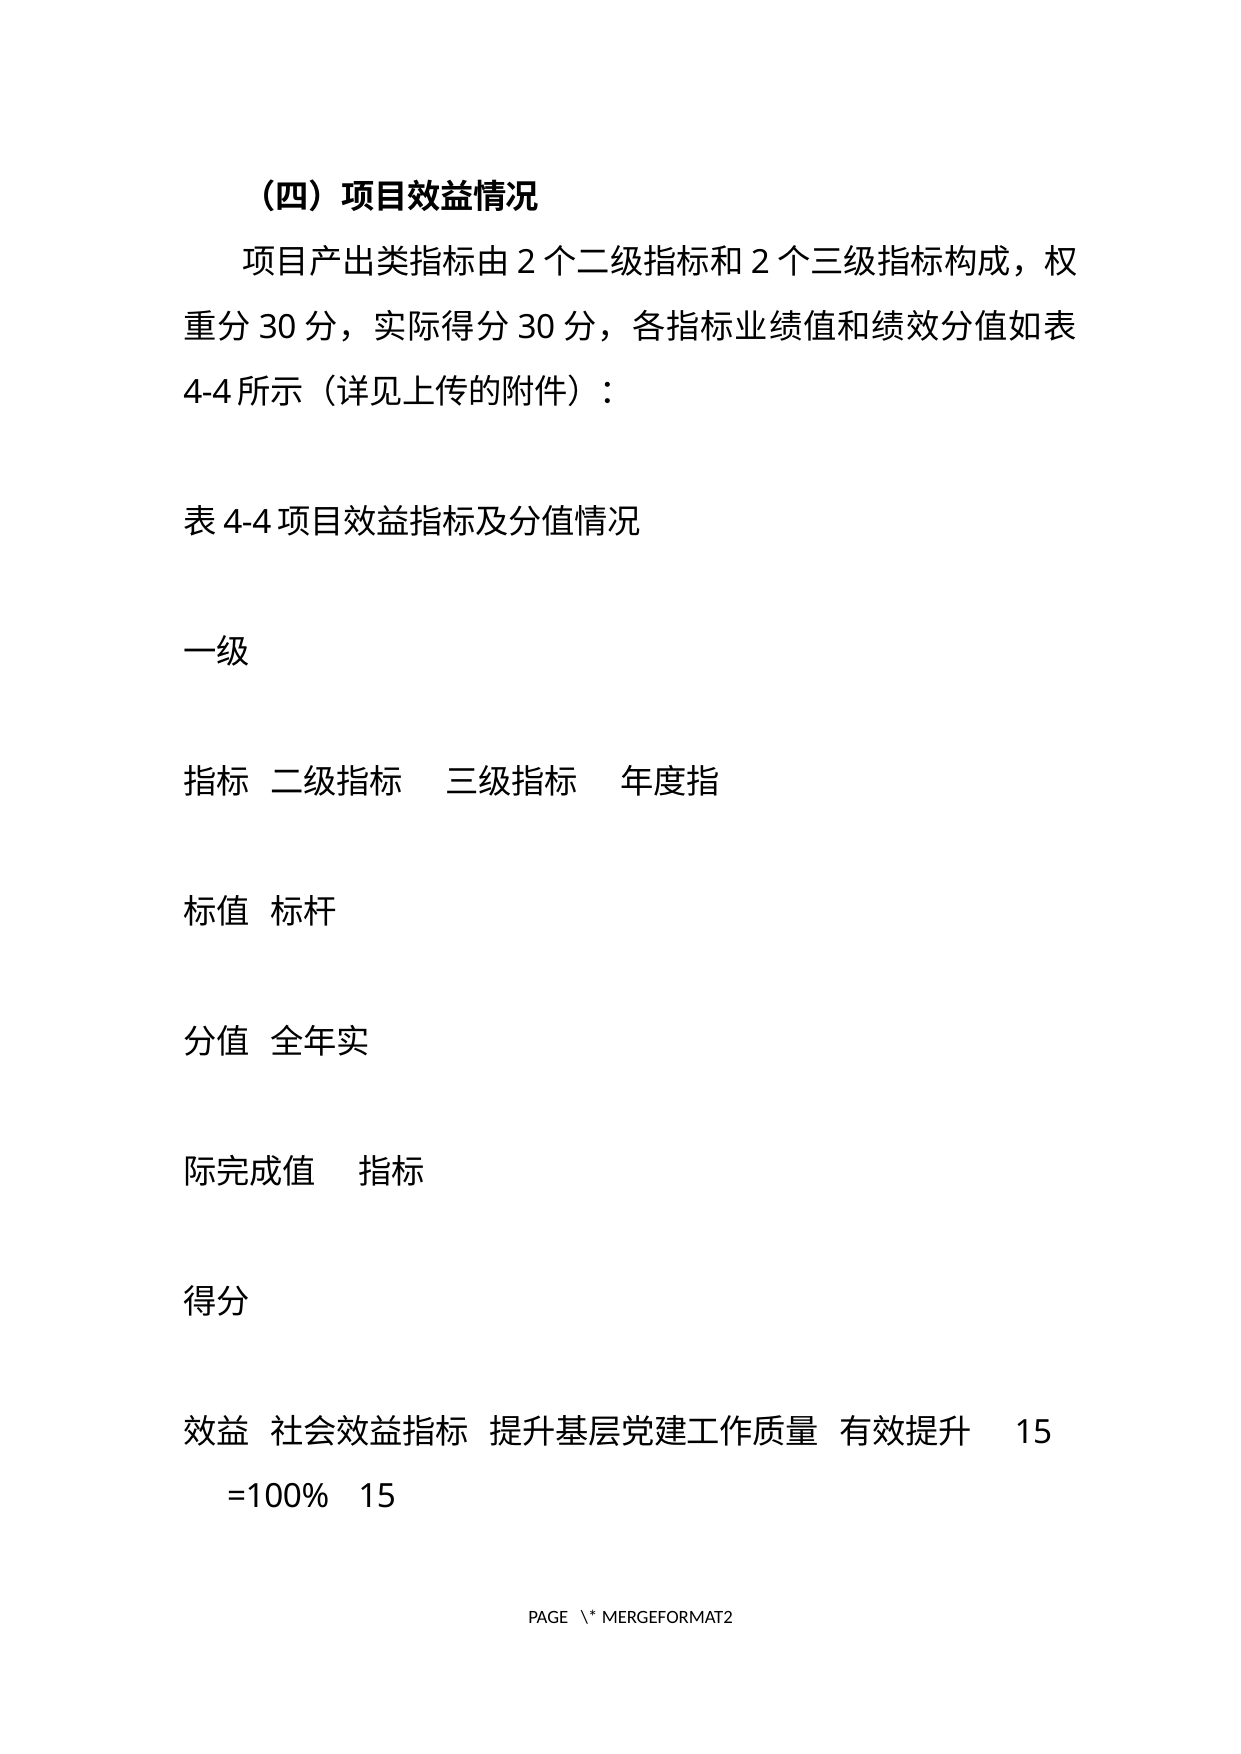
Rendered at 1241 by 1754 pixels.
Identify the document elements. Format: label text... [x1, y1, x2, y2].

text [183, 227, 1078, 1527]
text （四）项目效益情况 [183, 162, 1078, 227]
